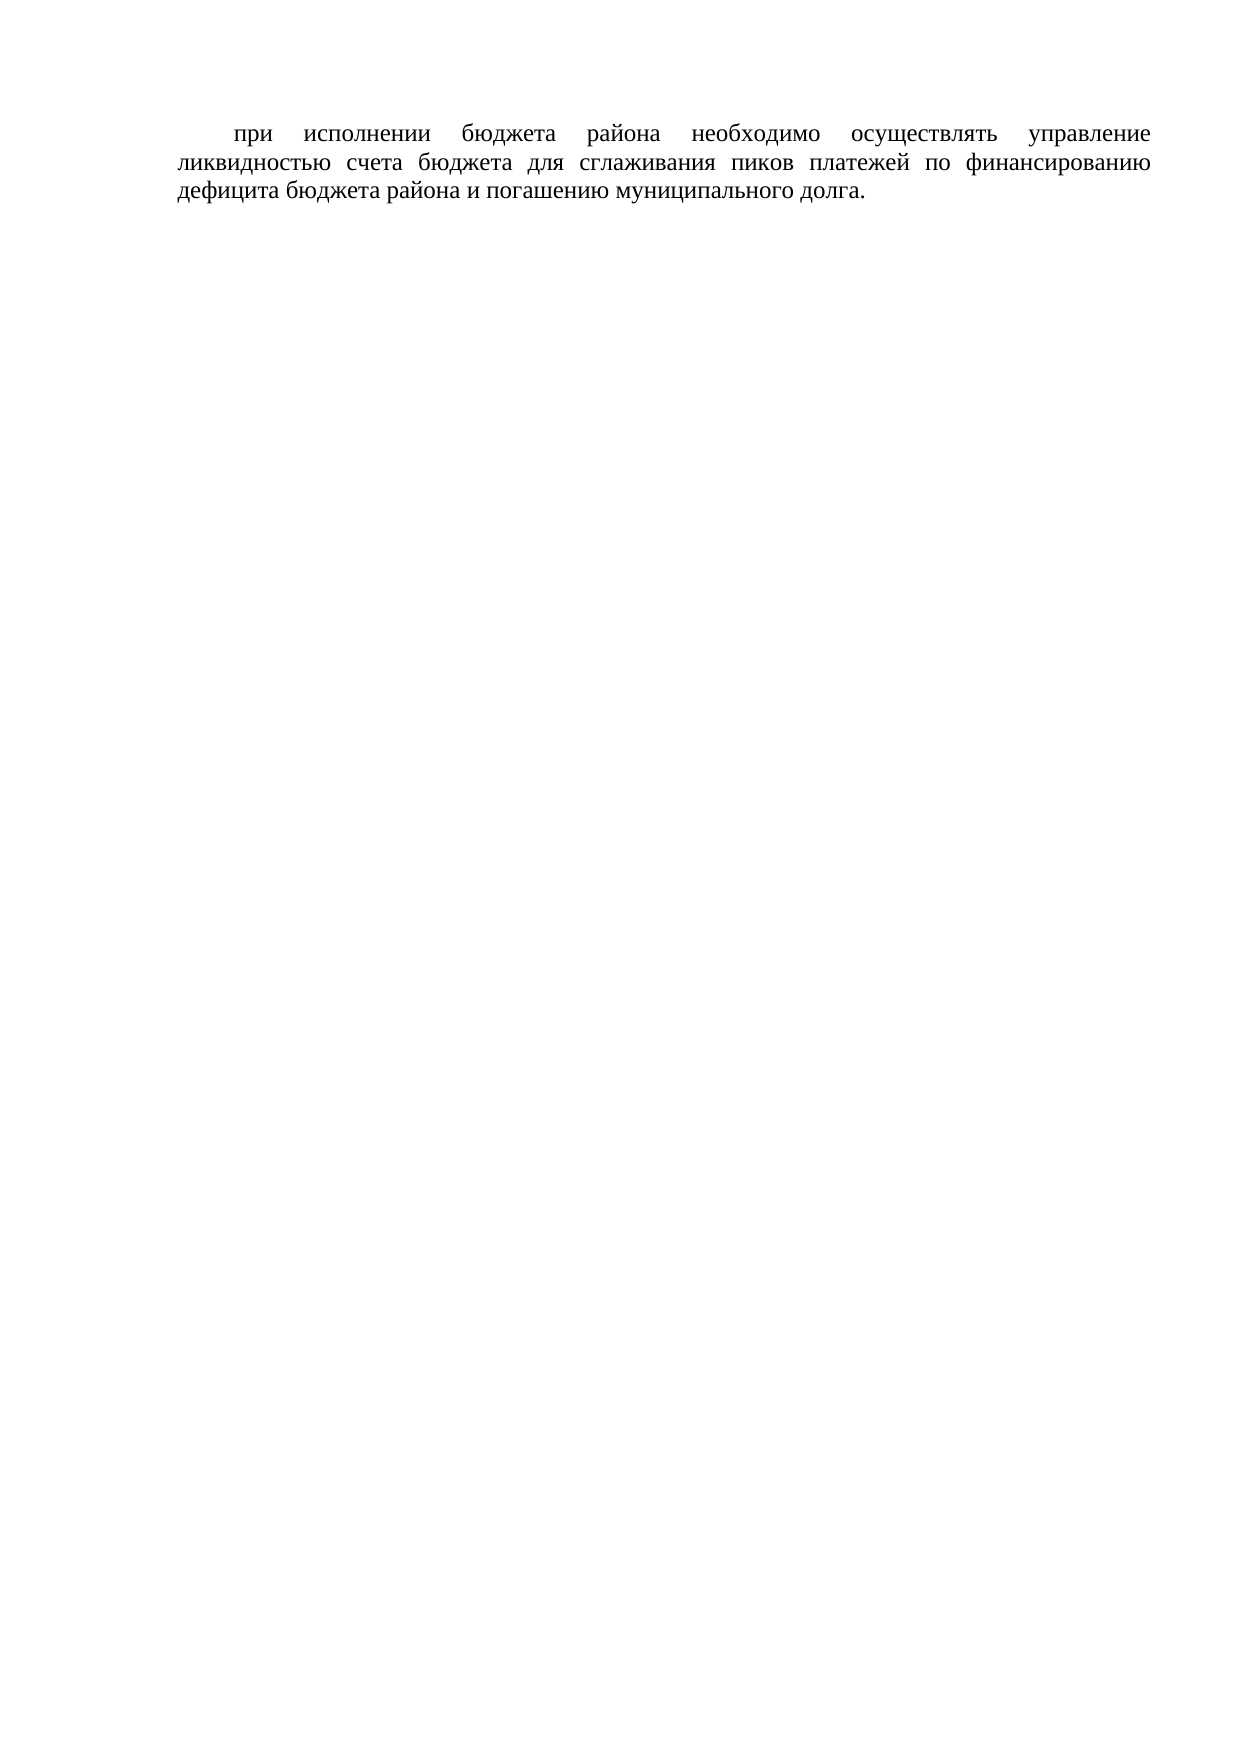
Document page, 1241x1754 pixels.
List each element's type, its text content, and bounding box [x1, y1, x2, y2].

text при исполнении бюджета района необходимо осуществлять управление ликвидностью счета бюджета для сглаживания пиков платежей по финансированию дефицита бюджета района и погашению муниципального долга. [177, 118, 1152, 204]
